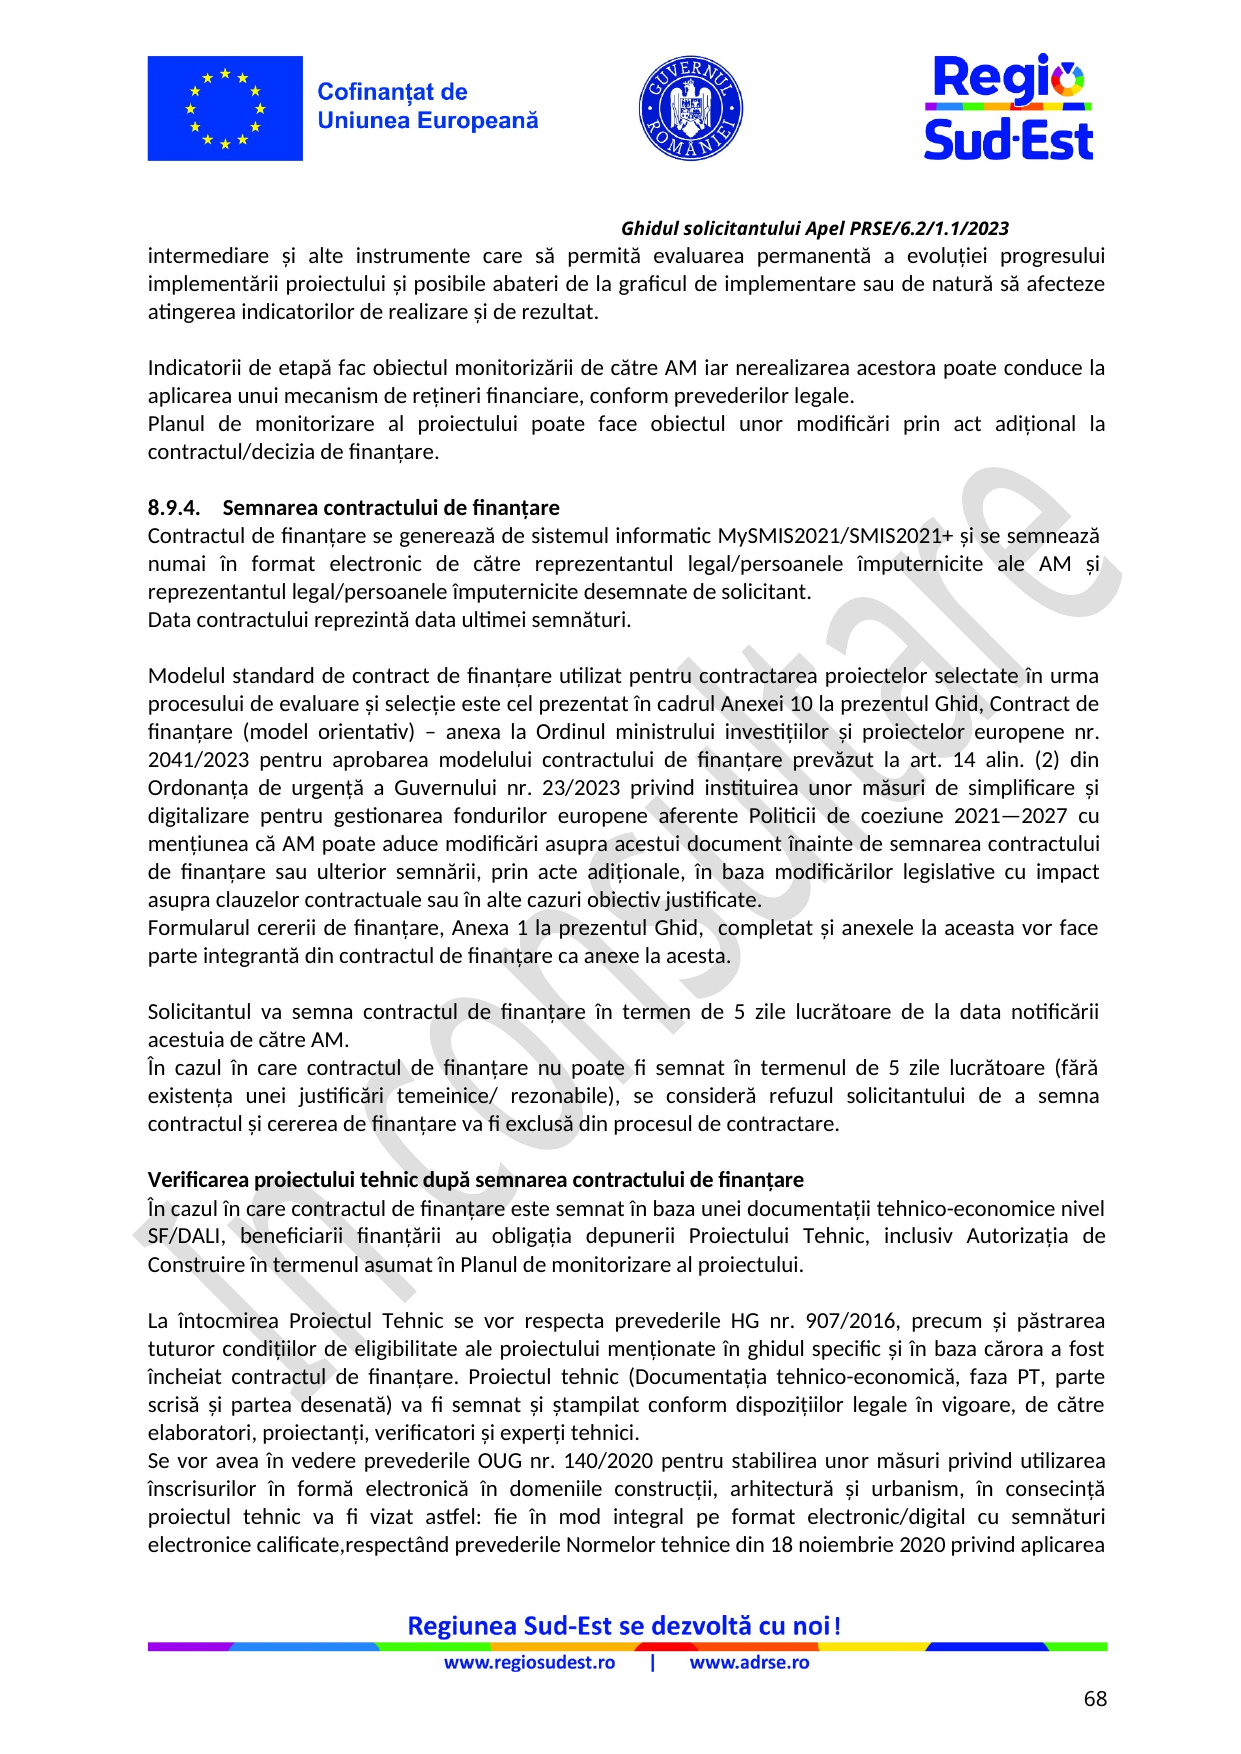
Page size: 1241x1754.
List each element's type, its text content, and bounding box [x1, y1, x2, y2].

text Data contractului reprezintă data ultimei semnături. [148, 605, 1102, 633]
text Solicitantul va semna contractul de finanțare în termen de 5 zile lucrătoare de la data notificării acestuia de către AM. [148, 997, 1102, 1053]
text Formularul cererii de finanțare, Anexa 1 la prezentul Ghid, completat și anexele la aceasta vor face parte integrantă din contractul de finanțare ca anexe la acesta. [148, 913, 1102, 969]
text Planul de monitorizare al proiectului poate face obiectul unor modificări prin act adițional la contractul/decizia de finanțare. [148, 409, 1107, 465]
text Contractul de finanțare se generează de sistemul informatic MySMIS2021/SMIS2021+ și se semnează numai în format electronic de către reprezentantul legal/persoanele împuternicite ale AM și reprezentantul legal/persoanele împuternicite desemnate de solicitant. [148, 521, 1102, 605]
text Modelul standard de contract de finanțare utilizat pentru contractarea proiectelor selectate în urma procesului de evaluare și selecție este cel prezentat în cadrul Anexei 10 la prezentul Ghid, Contract de finanţare (model orientativ) – anexa la Ordinul ministrului investițiilor și proiectelor europene nr. 2041/2023 pentru aprobarea modelului contractului de finanțare prevăzut la art. 14 alin. (2) din Ordonanța de urgență a Guvernului nr. 23/2023 privind instituirea unor măsuri de simplificare și digitalizare pentru gestionarea fondurilor europene aferente Politicii de coeziune 2021—2027 cu mențiunea că AM poate aduce modificări asupra acestui document înainte de semnarea contractului de finanțare sau ulterior semnării, prin acte adiționale, în baza modificărilor legislative cu impact asupra clauzelor contractuale sau în alte cazuri obiectiv justificate. [148, 661, 1102, 913]
picture [147, 53, 1093, 162]
text În cazul în care contractul de finanțare nu poate fi semnat în termenul de 5 zile lucrătoare (fără existența unei justificări temeinice/ rezonabile), se consideră refuzul solicitantului de a semna contractul și cererea de finanțare va fi exclusă din procesul de contractare. [148, 1053, 1102, 1138]
text Verificarea proiectului tehnic după semnarea contractului de finanțare [148, 1166, 1102, 1194]
picture [147, 1615, 1108, 1672]
text Indicatorii de etapă fac obiectul monitorizării de către AM iar nerealizarea acestora poate conduce la aplicarea unui mecanism de rețineri financiare, conform prevederilor legale. [148, 353, 1107, 409]
text În cazul în care contractul de finanțare este semnat în baza unei documentații tehnico-economice nivel SF/DALI, beneficiarii finanțării au obligația depunerii Proiectului Tehnic, inclusiv Autorizația de Construire în termenul asumat în Planul de monitorizare al proiectului. [148, 1194, 1107, 1278]
subtitle Semnarea contractului de finanțare [148, 493, 1107, 521]
text La întocmirea Proiectul Tehnic se vor respecta prevederile HG nr. 907/2016, precum și păstrarea tuturor condițiilor de eligibilitate ale proiectului menționate în ghidul specific și în baza cărora a fost încheiat contractul de finanțare. Proiectul tehnic (Documentația tehnico-economică, faza PT, parte scrisă și partea desenată) va fi semnat și ștampilat conform dispozițiilor legale în vigoare, de către elaboratori, proiectanți, verificatori și experți tehnici. [148, 1306, 1107, 1446]
